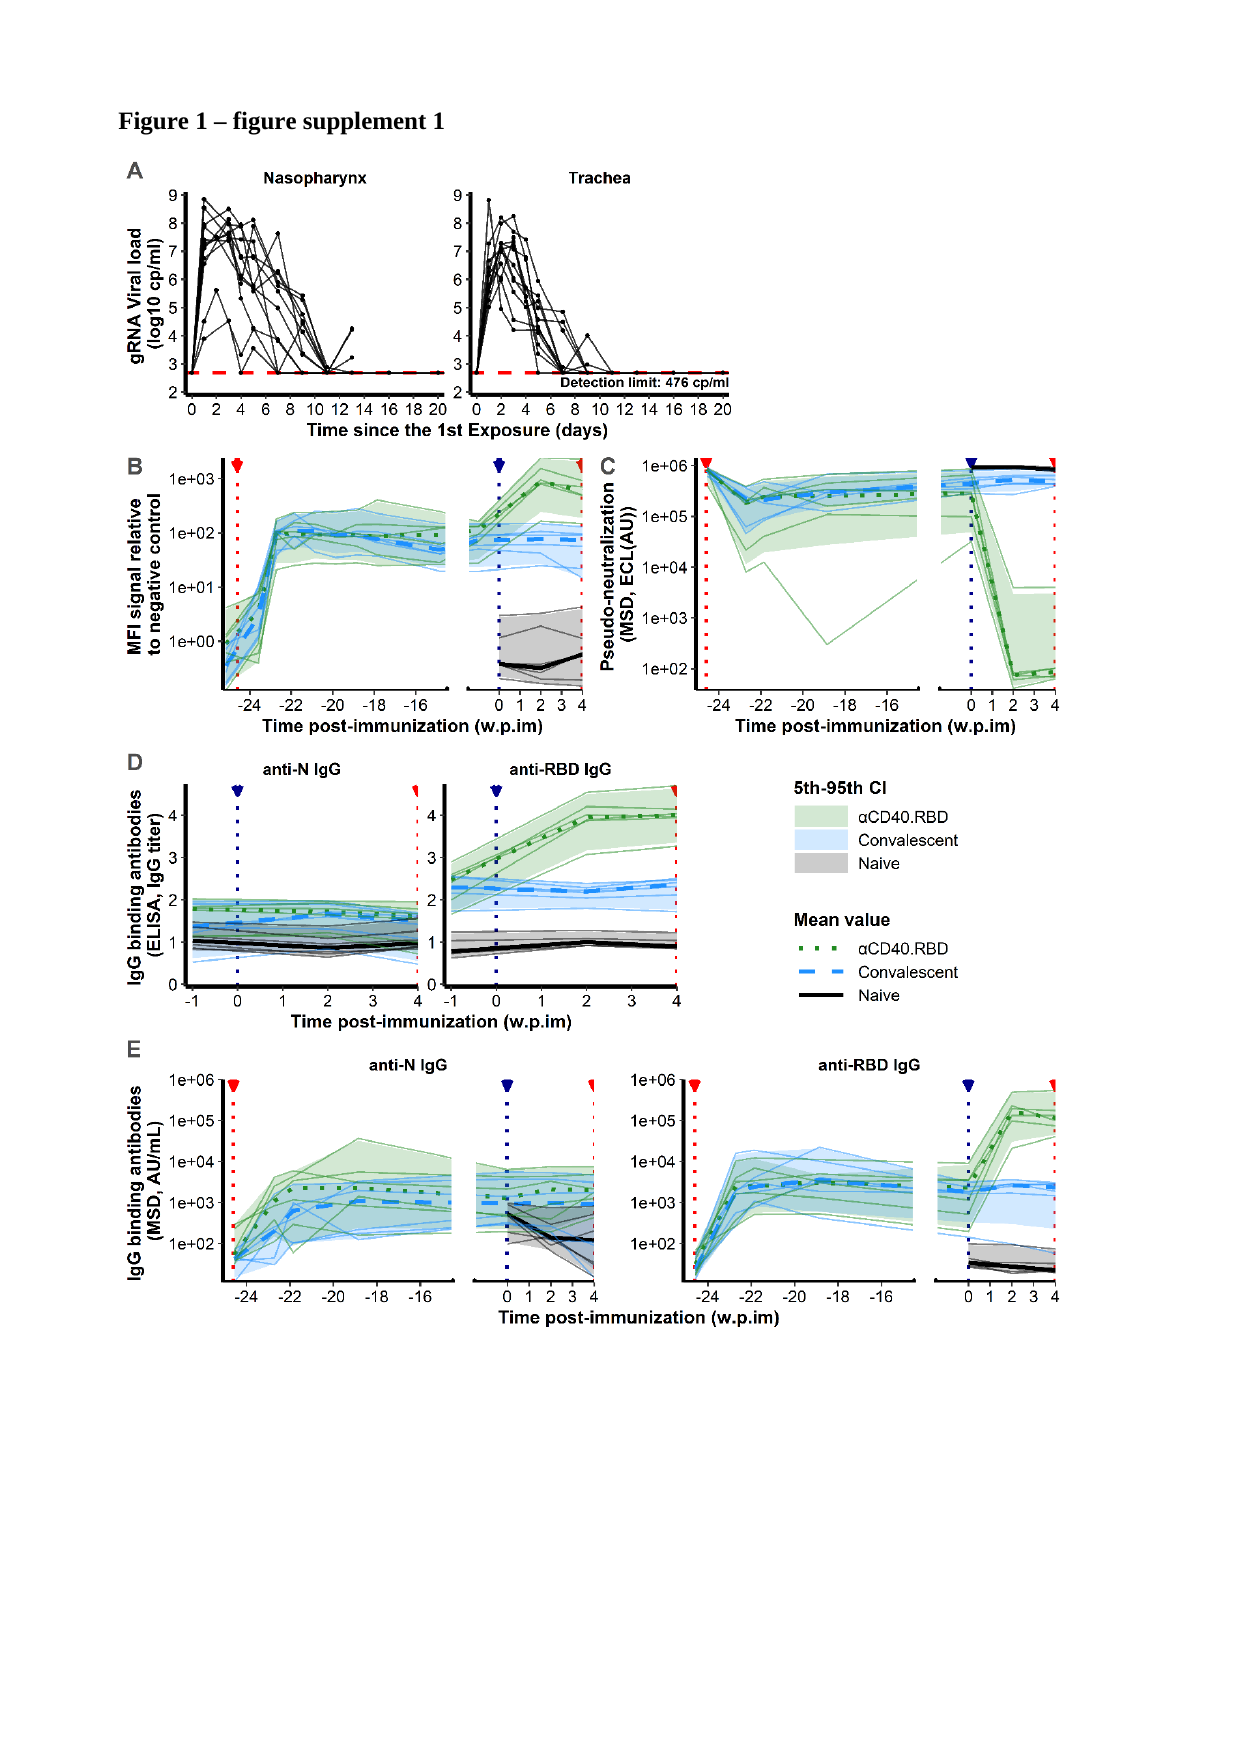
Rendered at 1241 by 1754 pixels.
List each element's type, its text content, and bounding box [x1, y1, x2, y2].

text Figure 1 – figure supplement 1 [118, 106, 1122, 135]
picture [118, 154, 1063, 1336]
